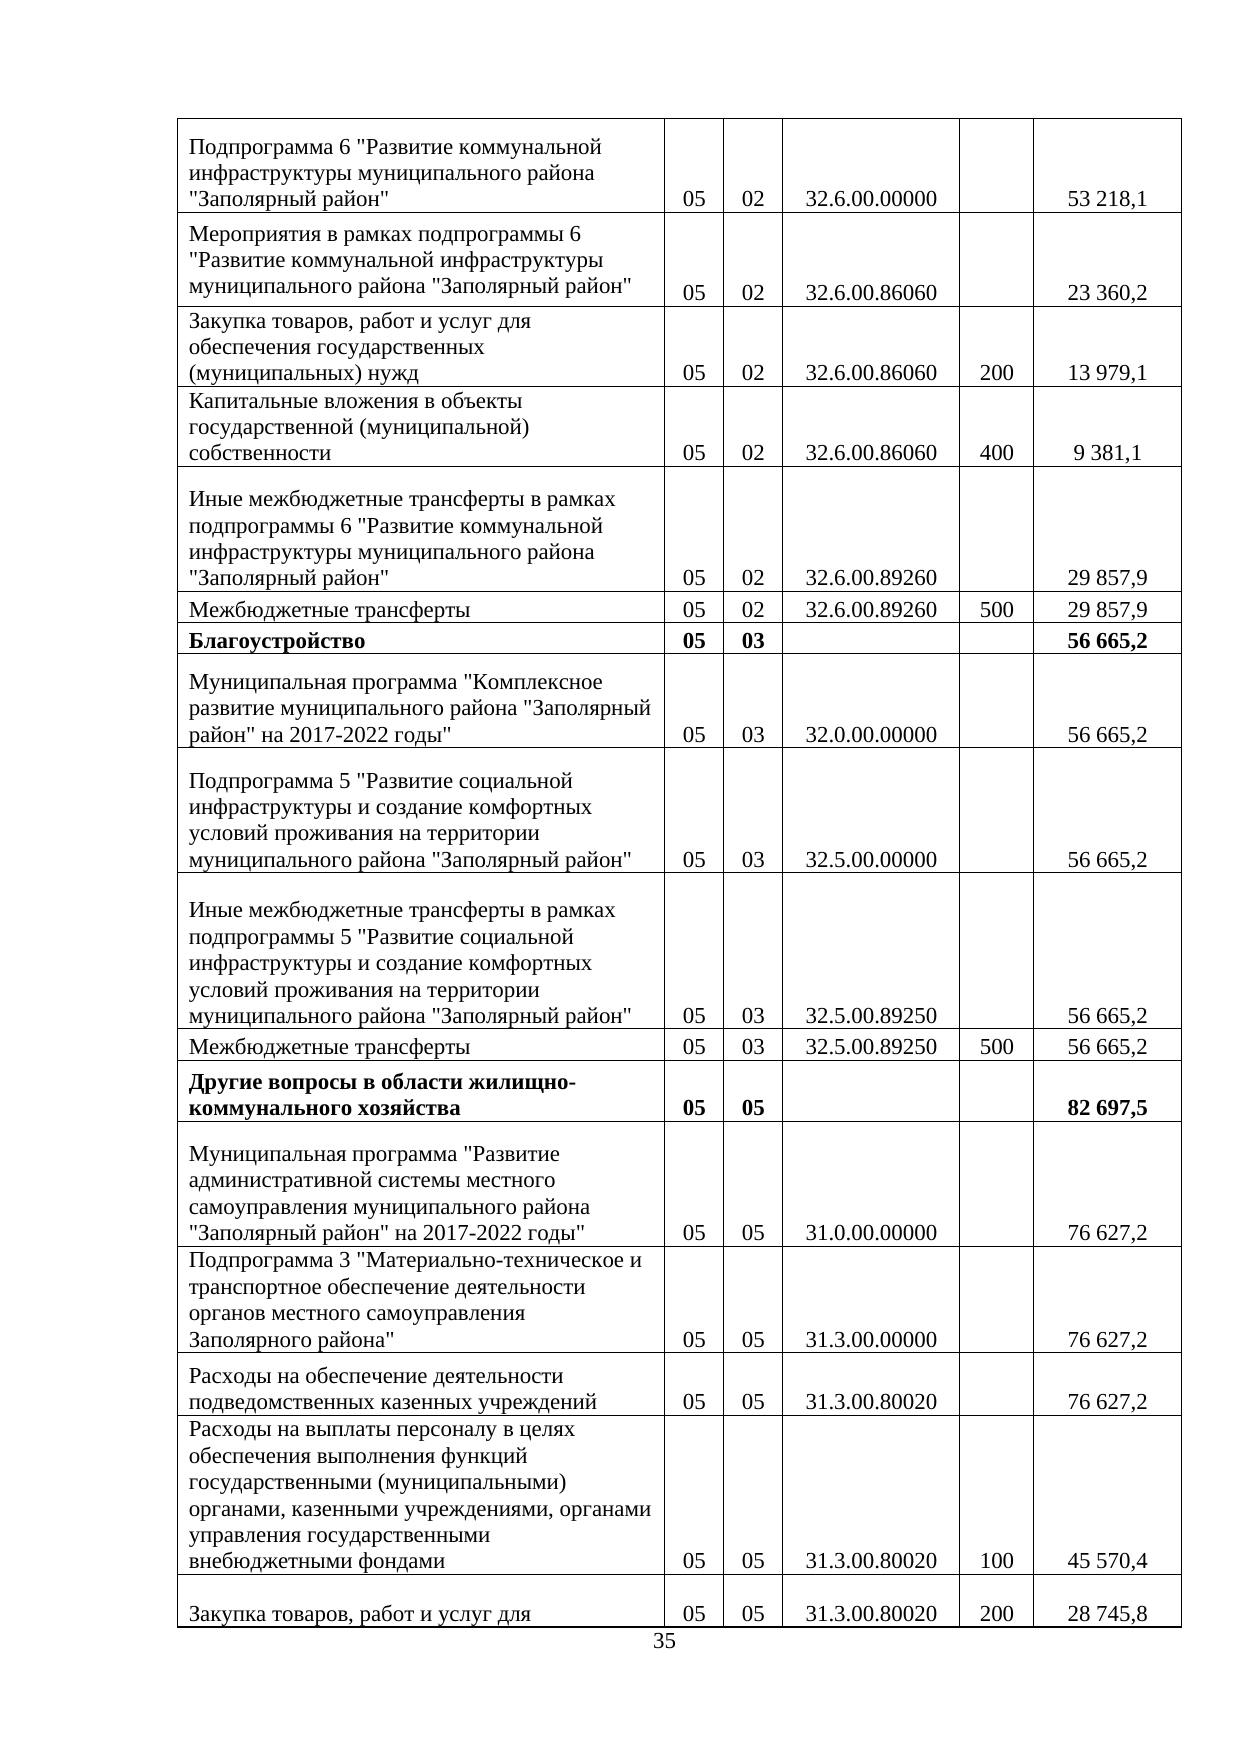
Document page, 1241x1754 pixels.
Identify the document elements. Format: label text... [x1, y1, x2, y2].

table_cell 05 [665, 1061, 723, 1121]
table_cell 05 [724, 1353, 782, 1414]
table_cell 45 570,4 [1034, 1416, 1181, 1574]
table_cell [960, 467, 1033, 591]
table_cell 02 [724, 119, 782, 212]
table_cell 32.6.00.89260 [783, 592, 959, 622]
table_cell Мероприятия в рамках подпрограммы 6 "Развитие коммунальной инфраструктуры муниципального района "Заполярный район" [178, 213, 664, 306]
table_cell 05 [724, 1575, 782, 1626]
table_cell 500 [960, 592, 1033, 622]
table_cell 32.5.00.89250 [783, 1029, 959, 1059]
table_cell Муниципальная программа "Развитие административной системы местного самоуправления муниципального района "Заполярный район" на 2017-2022 годы" [178, 1122, 664, 1246]
table_cell 05 [665, 467, 723, 591]
table_cell 05 [665, 1122, 723, 1246]
table_cell 32.6.00.86060 [783, 213, 959, 306]
table_cell [960, 119, 1033, 212]
table_cell Иные межбюджетные трансферты в рамках подпрограммы 6 "Развитие коммунальной инфраструктуры муниципального района "Заполярный район" [178, 467, 664, 591]
table_cell 500 [960, 1029, 1033, 1059]
table_cell 200 [960, 307, 1033, 386]
table_cell 03 [724, 748, 782, 872]
table_cell [960, 1061, 1033, 1121]
table_cell [960, 1247, 1033, 1352]
table_cell 76 627,2 [1034, 1247, 1181, 1352]
table_cell 32.5.00.89250 [783, 873, 959, 1028]
table_cell [960, 1353, 1033, 1414]
table_cell 05 [724, 1061, 782, 1121]
table_cell Расходы на выплаты персоналу в целях обеспечения выполнения функций государственными (муниципальными) органами, казенными учреждениями, органами управления государственными внебюджетными фондами [178, 1416, 664, 1574]
table_cell 56 665,2 [1034, 654, 1181, 747]
table_cell [960, 213, 1033, 306]
table_cell 05 [724, 1247, 782, 1352]
table_cell [960, 1122, 1033, 1246]
table_cell 200 [960, 1575, 1033, 1626]
table_cell Подпрограмма 3 "Материально-техническое и транспортное обеспечение деятельности органов местного самоуправления Заполярного района" [178, 1247, 664, 1352]
table_cell 03 [724, 623, 782, 653]
table_cell 32.0.00.00000 [783, 654, 959, 747]
table_cell 32.6.00.86060 [783, 307, 959, 386]
table_cell 23 360,2 [1034, 213, 1181, 306]
table_cell [783, 623, 959, 653]
table_cell 02 [724, 307, 782, 386]
table_cell Закупка товаров, работ и услуг для обеспечения государственных (муниципальных) нужд [178, 307, 664, 386]
table_cell 32.6.00.00000 [783, 119, 959, 212]
table_cell 56 665,2 [1034, 1029, 1181, 1059]
table_cell 03 [724, 873, 782, 1028]
table_cell 05 [665, 592, 723, 622]
table_cell 03 [724, 654, 782, 747]
table_cell 05 [665, 654, 723, 747]
table_cell Капитальные вложения в объекты государственной (муниципальной) собственности [178, 387, 664, 466]
table_cell 53 218,1 [1034, 119, 1181, 212]
table_cell 05 [665, 873, 723, 1028]
table_cell 56 665,2 [1034, 873, 1181, 1028]
table_cell 05 [665, 623, 723, 653]
table_cell 05 [665, 1575, 723, 1626]
table_cell 05 [665, 307, 723, 386]
table_cell 9 381,1 [1034, 387, 1181, 466]
table_cell Межбюджетные трансферты [178, 592, 664, 622]
table_cell 31.3.00.80020 [783, 1353, 959, 1414]
table_cell [960, 748, 1033, 872]
table_cell 05 [665, 748, 723, 872]
table_cell [783, 1061, 959, 1121]
table_cell 28 745,8 [1034, 1575, 1181, 1626]
table_cell Расходы на обеспечение деятельности подведомственных казенных учреждений [178, 1353, 664, 1414]
table_cell Подпрограмма 6 "Развитие коммунальной инфраструктуры муниципального района "Заполярный район" [178, 119, 664, 212]
table_cell 76 627,2 [1034, 1353, 1181, 1414]
table_cell Муниципальная программа "Комплексное развитие муниципального района "Заполярный район" на 2017-2022 годы" [178, 654, 664, 747]
table_cell 05 [724, 1416, 782, 1574]
table_cell 29 857,9 [1034, 467, 1181, 591]
table_cell 05 [665, 387, 723, 466]
table_cell 31.3.00.80020 [783, 1575, 959, 1626]
table_cell 31.0.00.00000 [783, 1122, 959, 1246]
table_cell 05 [665, 1353, 723, 1414]
table_cell 02 [724, 387, 782, 466]
table_cell 82 697,5 [1034, 1061, 1181, 1121]
table_cell Благоустройство [178, 623, 664, 653]
table_cell 29 857,9 [1034, 592, 1181, 622]
table_cell 05 [665, 213, 723, 306]
table_cell 13 979,1 [1034, 307, 1181, 386]
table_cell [178, 1575, 664, 1626]
table_cell 02 [724, 467, 782, 591]
table_cell 56 665,2 [1034, 748, 1181, 872]
table_cell 32.5.00.00000 [783, 748, 959, 872]
table_cell 400 [960, 387, 1033, 466]
table_cell Другие вопросы в области жилищно-коммунального хозяйства [178, 1061, 664, 1121]
table_cell Иные межбюджетные трансферты в рамках подпрограммы 5 "Развитие социальной инфраструктуры и создание комфортных условий проживания на территории муниципального района "Заполярный район" [178, 873, 664, 1028]
table_cell 05 [724, 1122, 782, 1246]
table_cell 31.3.00.00000 [783, 1247, 959, 1352]
table_cell 31.3.00.80020 [783, 1416, 959, 1574]
table_cell 05 [665, 1416, 723, 1574]
table_cell Подпрограмма 5 "Развитие социальной инфраструктуры и создание комфортных условий проживания на территории муниципального района "Заполярный район" [178, 748, 664, 872]
table_cell [960, 654, 1033, 747]
table_cell [960, 873, 1033, 1028]
table_cell 100 [960, 1416, 1033, 1574]
table_cell 76 627,2 [1034, 1122, 1181, 1246]
table_cell 32.6.00.86060 [783, 387, 959, 466]
table_cell [960, 623, 1033, 653]
table_cell 32.6.00.89260 [783, 467, 959, 591]
table_cell 02 [724, 213, 782, 306]
table_cell 02 [724, 592, 782, 622]
table_cell Межбюджетные трансферты [178, 1029, 664, 1059]
table_cell 05 [665, 1247, 723, 1352]
table_cell 03 [724, 1029, 782, 1059]
table_cell 05 [665, 119, 723, 212]
table_cell 05 [665, 1029, 723, 1059]
table_cell 56 665,2 [1034, 623, 1181, 653]
